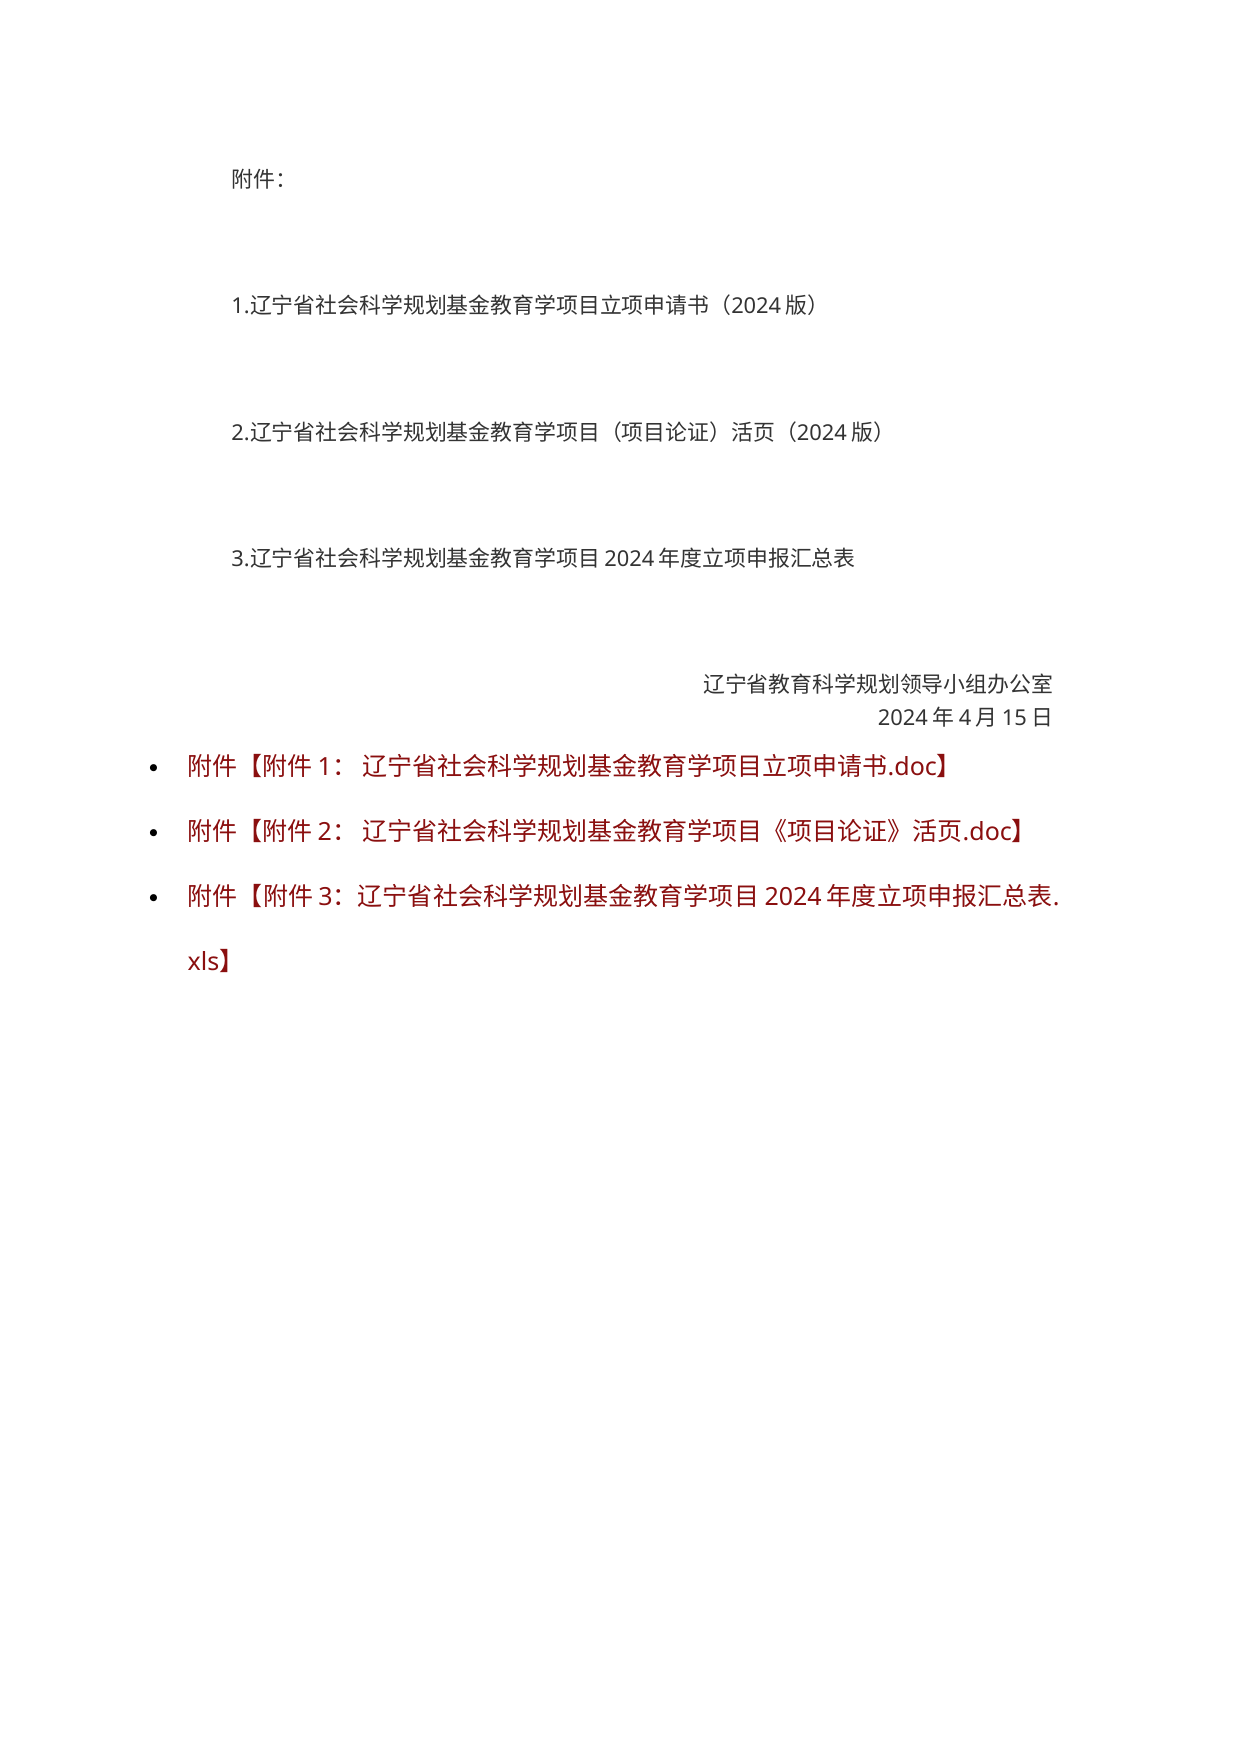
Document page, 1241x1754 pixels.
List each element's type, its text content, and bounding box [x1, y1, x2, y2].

text 3.辽宁省社会科学规划基金教育学项目2024年度立项申报汇总表 [187, 541, 1053, 573]
list 附件【附件1： 辽宁省社会科学规划基金教育学项目立项申请书.doc】 [150, 732, 1053, 797]
text 2.辽宁省社会科学规划基金教育学项目（项目论证）活页（2024版） [187, 414, 1053, 447]
list 附件【附件2： 辽宁省社会科学规划基金教育学项目《项目论证》活页.doc】 [150, 797, 1053, 862]
text 2024年4月15日 [187, 699, 1053, 732]
text 辽宁省教育科学规划领导小组办公室 [187, 667, 1053, 699]
text 1.辽宁省社会科学规划基金教育学项目立项申请书（2024版） [187, 288, 1053, 321]
text 附件： [187, 162, 1053, 194]
list 附件【附件3：辽宁省社会科学规划基金教育学项目2024年度立项申报汇总表.xls】 [150, 862, 1053, 992]
